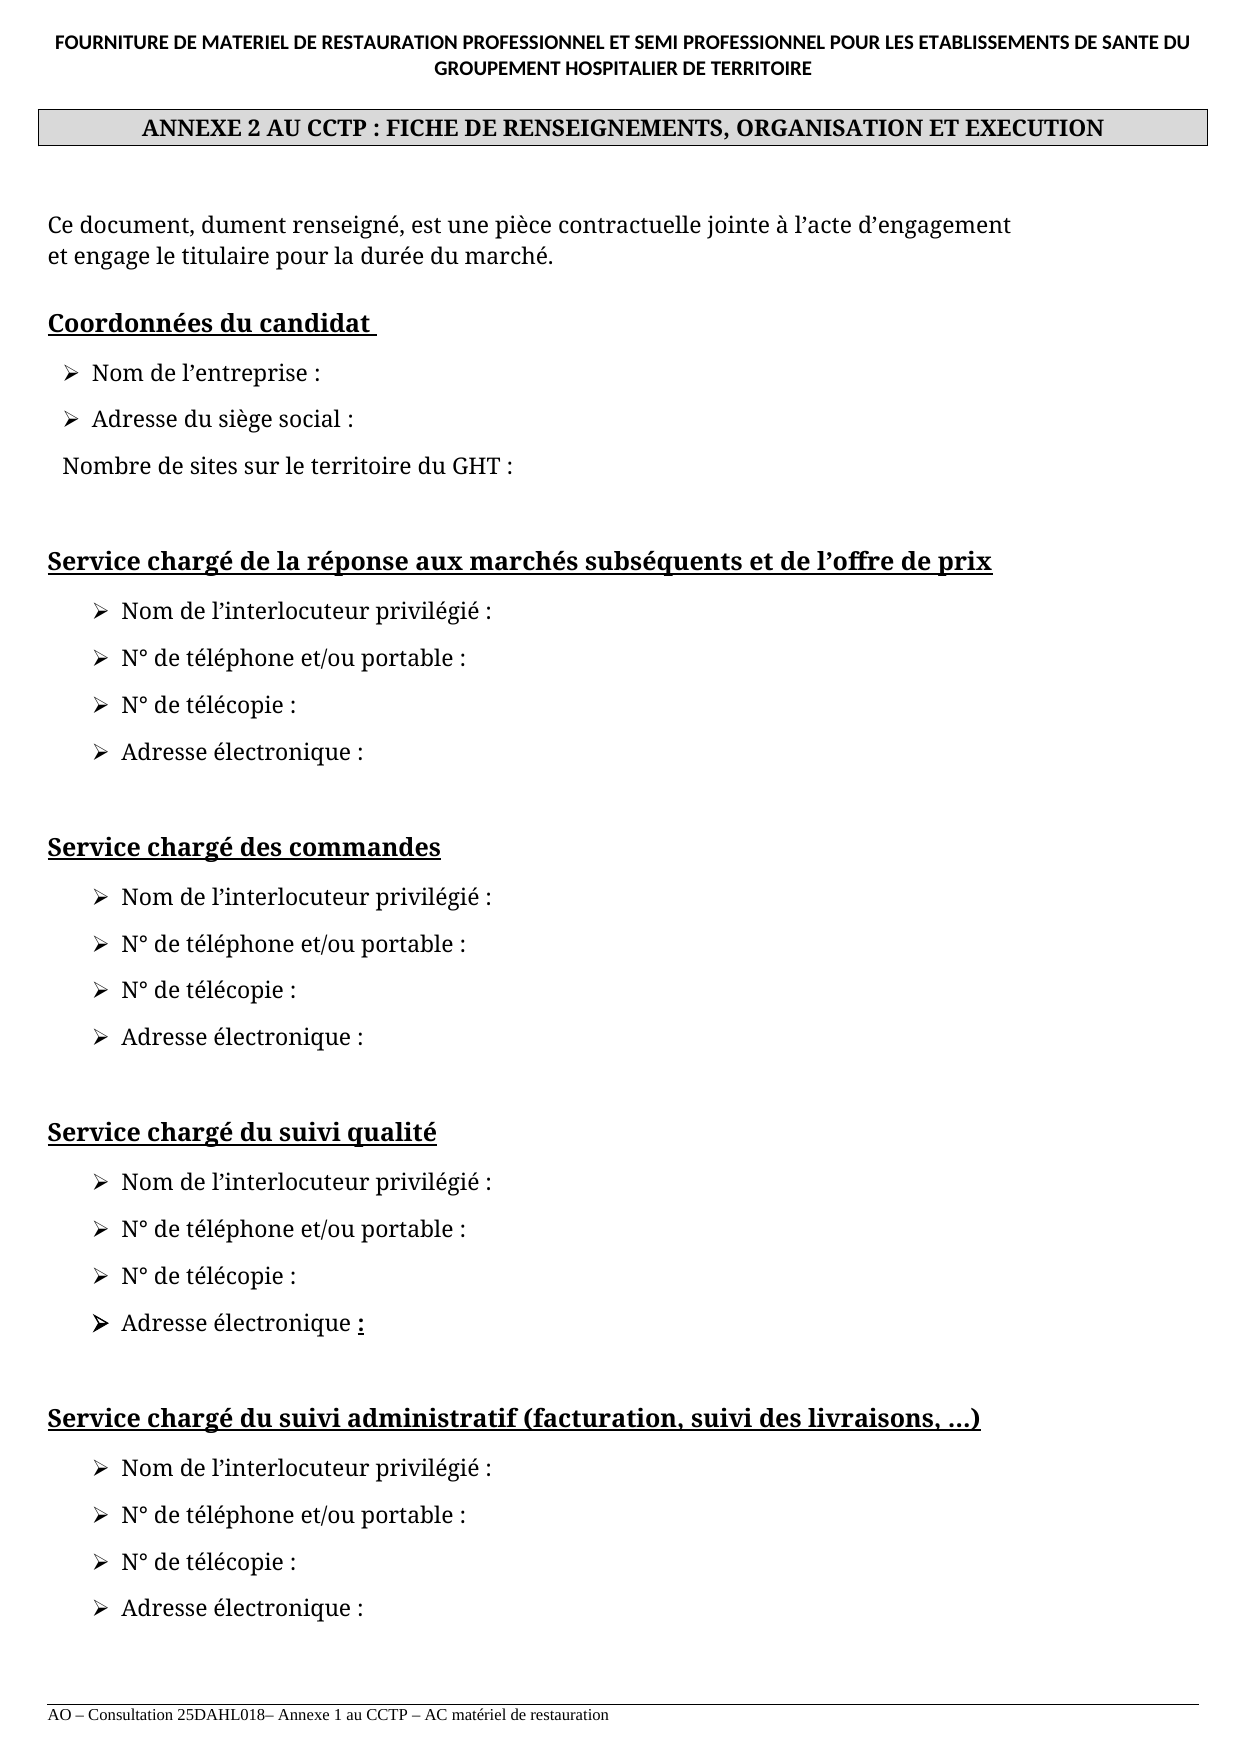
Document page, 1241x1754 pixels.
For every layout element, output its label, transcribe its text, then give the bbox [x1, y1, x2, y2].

list N° de téléphone et/ou portable : [92, 642, 1199, 673]
list N° de téléphone et/ou portable : [92, 1499, 1199, 1530]
list Nom de l’interlocuteur privilégié : [92, 1166, 1199, 1197]
text Service chargé du suivi qualité [47, 1115, 1199, 1149]
text Nombre de sites sur le territoire du GHT : [62, 450, 1199, 482]
text Ce document, dument renseigné, est une pièce contractuelle jointe à l’acte d’engagement et engage le titulaire pour la durée du marché. [47, 209, 1035, 271]
list Adresse électronique : [92, 1592, 1199, 1624]
text ANNEXE 2 AU CCTP : FICHE DE RENSEIGNEMENTS, ORGANISATION ET EXECUTION [39, 110, 1207, 145]
list Nom de l’interlocuteur privilégié : [92, 1452, 1199, 1483]
list N° de télécopie : [92, 1260, 1199, 1291]
list Nom de l’entreprise : [62, 357, 1199, 388]
list Adresse électronique : [92, 736, 1199, 767]
text Service chargé du suivi administratif (facturation, suivi des livraisons, …) [47, 1401, 1199, 1435]
text Service chargé de la réponse aux marchés subséquents et de l’offre de prix [47, 544, 1199, 578]
list N° de télécopie : [92, 689, 1199, 720]
list N° de télécopie : [92, 1546, 1199, 1577]
list Nom de l’interlocuteur privilégié : [92, 881, 1199, 912]
text Service chargé des commandes [47, 829, 1199, 864]
list Adresse électronique : [92, 1021, 1199, 1053]
list N° de téléphone et/ou portable : [92, 928, 1199, 959]
list Adresse électronique : [92, 1307, 1199, 1338]
list Nom de l’interlocuteur privilégié : [92, 595, 1199, 626]
list Adresse du siège social : [62, 403, 1199, 435]
list N° de téléphone et/ou portable : [92, 1213, 1199, 1244]
text Coordonnées du candidat [47, 305, 1199, 339]
list N° de télécopie : [92, 974, 1199, 1006]
